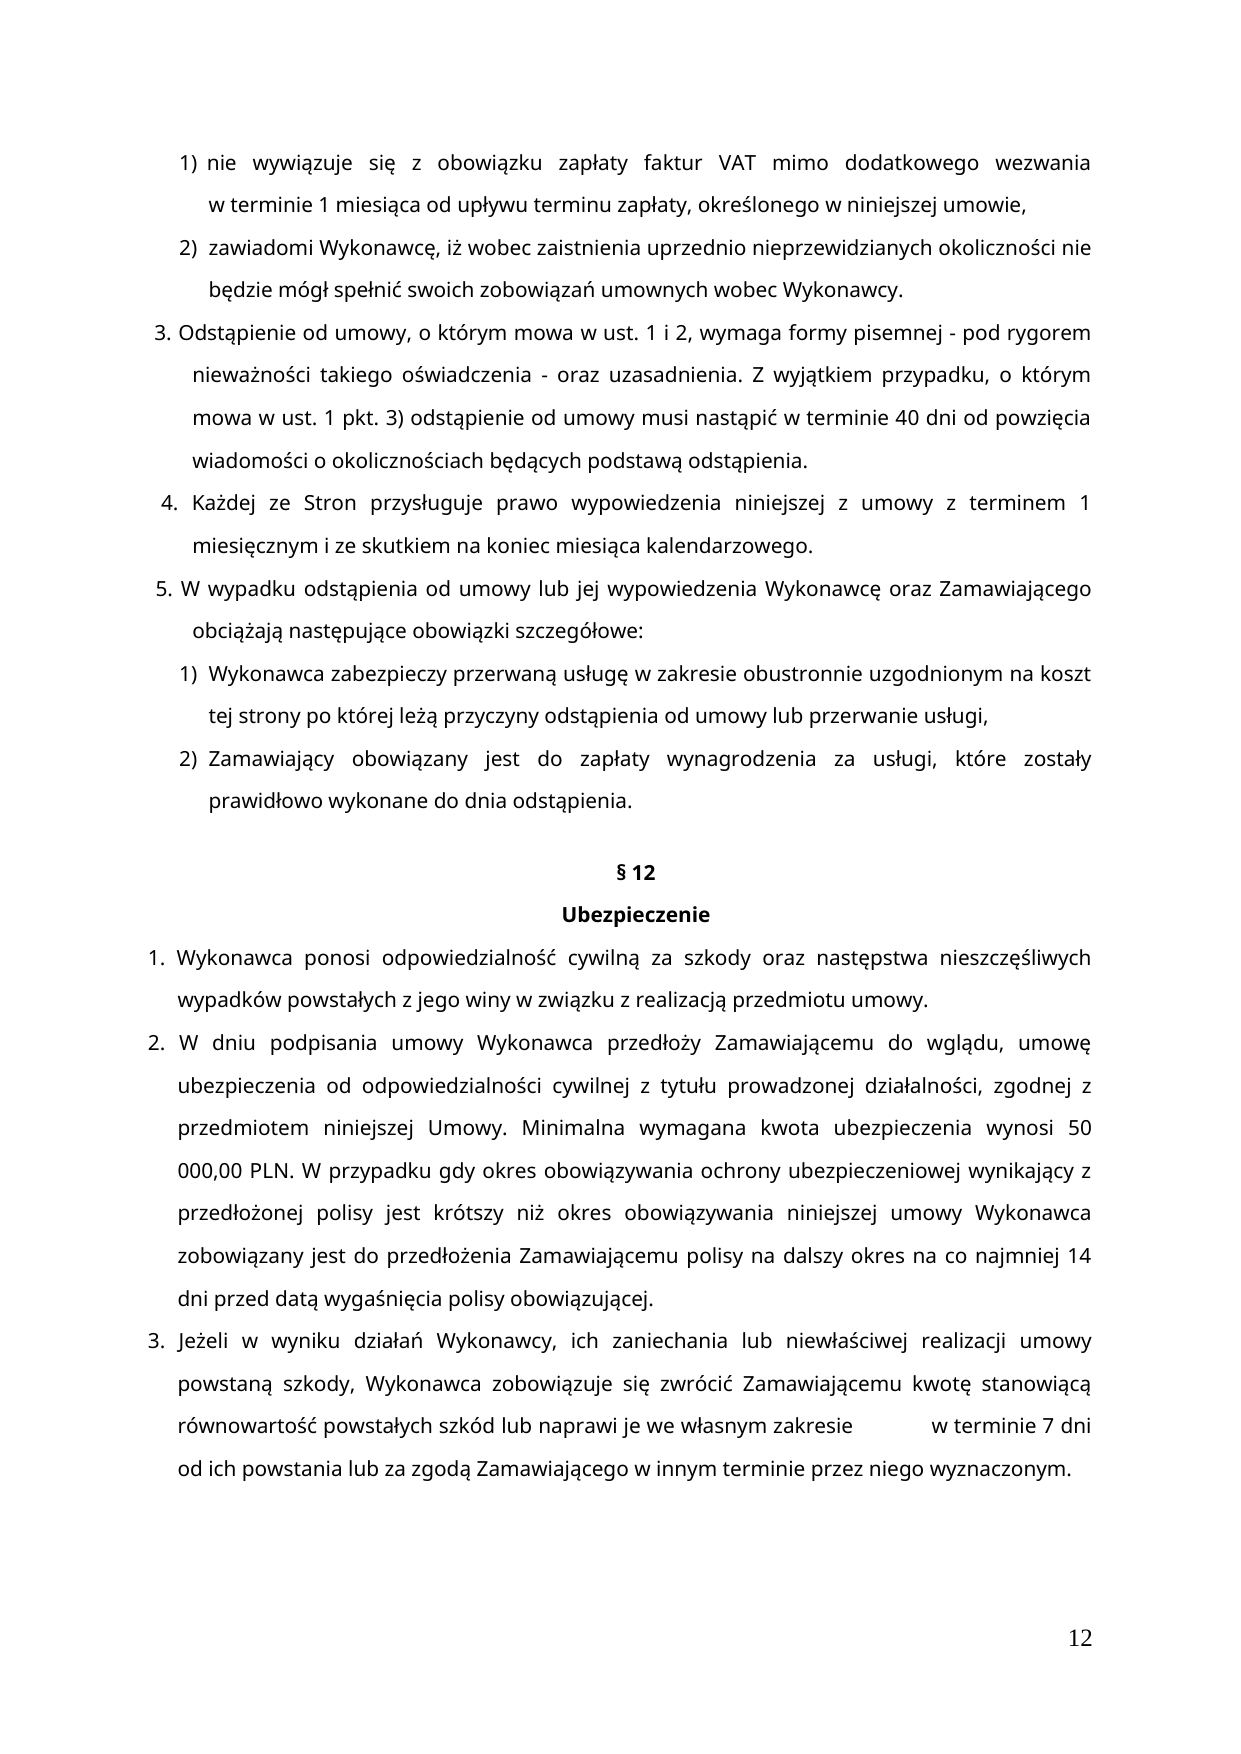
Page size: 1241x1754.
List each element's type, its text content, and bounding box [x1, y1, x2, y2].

text 3. Jeżeli w wyniku działań Wykonawcy, ich zaniechania lub niewłaściwej realizacji umowy powstaną szkody, Wykonawca zobowiązuje się zwrócić Zamawiającemu kwotę stanowiącą równowartość powstałych szkód lub naprawi je we własnym zakresie w terminie 7 dni od ich powstania lub za zgodą Zamawiającego w innym terminie przez niego wyznaczonym. [148, 1326, 1093, 1483]
list Zamawiający obowiązany jest do zapłaty wynagrodzenia za usługi, które zostały prawidłowo wykonane do dnia odstąpienia. [179, 744, 1093, 815]
text Ubezpieczenie [179, 900, 1093, 929]
text 2. W dniu podpisania umowy Wykonawca przedłoży Zamawiającemu do wglądu, umowę ubezpieczenia od odpowiedzialności cywilnej z tytułu prowadzonej działalności, zgodnej z przedmiotem niniejszej Umowy. Minimalna wymagana kwota ubezpieczenia wynosi 50 000,00 PLN. W przypadku gdy okres obowiązywania ochrony ubezpieczeniowej wynikający z przedłożonej polisy jest krótszy niż okres obowiązywania niniejszej umowy Wykonawca zobowiązany jest do przedłożenia Zamawiającemu polisy na dalszy okres na co najmniej 14 dni przed datą wygaśnięcia polisy obowiązującej. [148, 1028, 1093, 1312]
text 3. Odstąpienie od umowy, o którym mowa w ust. 1 i 2, wymaga formy pisemnej - pod rygorem nieważności takiego oświadczenia - oraz uzasadnienia. Z wyjątkiem przypadku, o którym mowa w ust. 1 pkt. 3) odstąpienie od umowy musi nastąpić w terminie 40 dni od powzięcia wiadomości o okolicznościach będących podstawą odstąpienia. [148, 318, 1093, 474]
list zawiadomi Wykonawcę, iż wobec zaistnienia uprzednio nieprzewidzianych okoliczności nie będzie mógł spełnić swoich zobowiązań umownych wobec Wykonawcy. [179, 233, 1093, 304]
text 5. W wypadku odstąpienia od umowy lub jej wypowiedzenia Wykonawcę oraz Zamawiającego obciążają następujące obowiązki szczegółowe: [148, 574, 1093, 645]
text 1. Wykonawca ponosi odpowiedzialność cywilną za szkody oraz następstwa nieszczęśliwych wypadków powstałych z jego winy w związku z realizacją przedmiotu umowy. [148, 943, 1093, 1014]
text 4. Każdej ze Stron przysługuje prawo wypowiedzenia niniejszej z umowy z terminem 1 miesięcznym i ze skutkiem na koniec miesiąca kalendarzowego. [148, 488, 1093, 559]
list nie wywiązuje się z obowiązku zapłaty faktur VAT mimo dodatkowego wezwania w terminie 1 miesiąca od upływu terminu zapłaty, określonego w niniejszej umowie, [179, 148, 1093, 219]
text § 12 [179, 858, 1093, 886]
list Wykonawca zabezpieczy przerwaną usługę w zakresie obustronnie uzgodnionym na koszt tej strony po której leżą przyczyny odstąpienia od umowy lub przerwanie usługi, [179, 659, 1093, 730]
